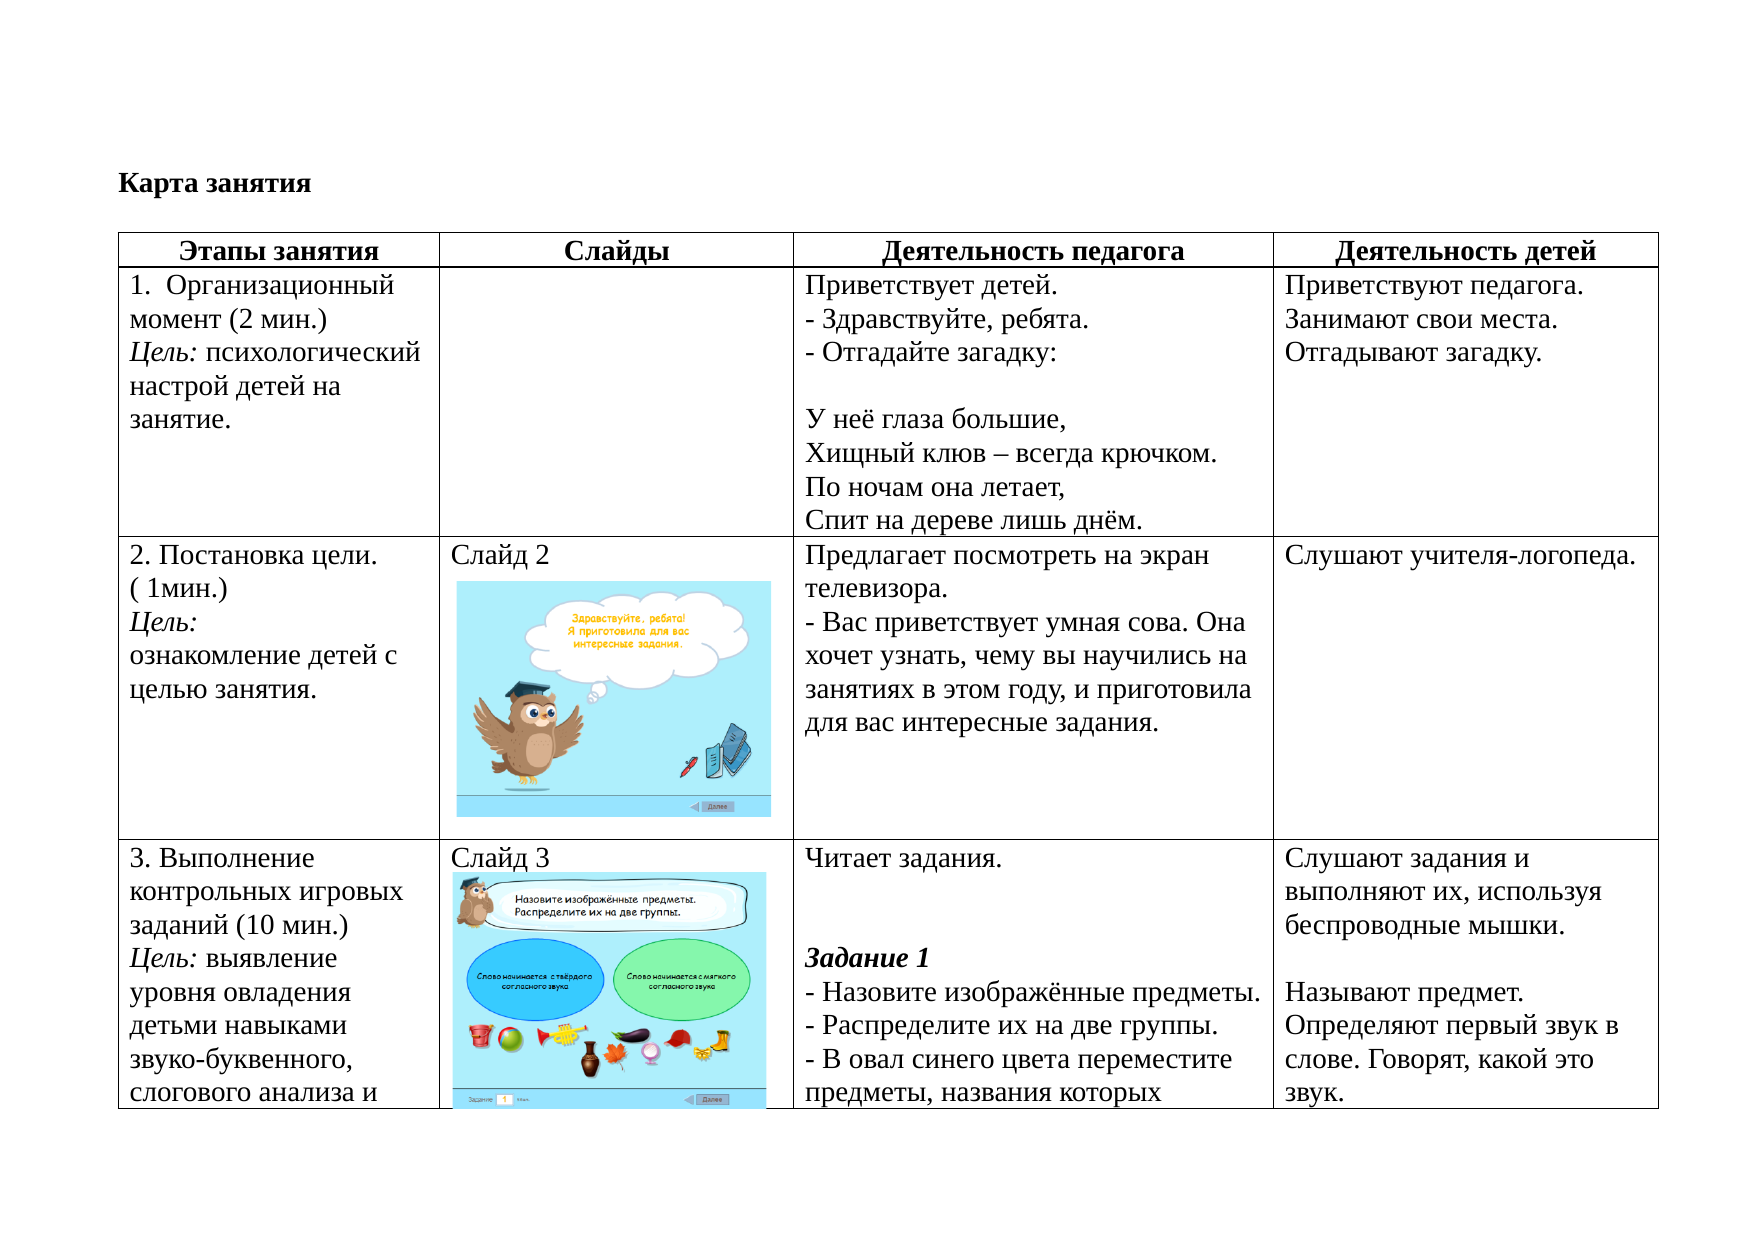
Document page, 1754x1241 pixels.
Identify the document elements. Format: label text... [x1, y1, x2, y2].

table_cell Приветствуют педагога. Занимают свои места. Отгадывают загадку. [1274, 268, 1658, 536]
picture [452, 872, 767, 1109]
table_cell Предлагает посмотреть на экран телевизора. - Вас приветствует умная сова. Она хочет узнать, чему вы научились на занятиях в этом году, и приготовила для вас интересные задания. [794, 537, 1273, 839]
picture [456, 581, 772, 817]
text Карта занятия [118, 165, 1636, 198]
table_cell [440, 840, 793, 1108]
table_cell 1. Организационный момент (2 мин.) Цель: психологический настрой детей на занятие. [119, 268, 439, 536]
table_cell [794, 840, 1273, 1108]
table_header Деятельность педагога [794, 233, 1273, 266]
table_cell 2. Постановка цели. ( 1мин.) Цель: ознакомление детей с целью занятия. [119, 537, 439, 839]
table_cell [440, 268, 793, 536]
table_header Слайды [440, 233, 793, 266]
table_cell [119, 840, 439, 1108]
table_header Этапы занятия [119, 233, 439, 266]
table_cell Слайд 2 [440, 537, 793, 839]
table_cell Слушают учителя-логопеда. [1274, 537, 1658, 839]
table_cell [1274, 840, 1658, 1108]
table_cell Приветствует детей. - Здравствуйте, ребята. - Отгадайте загадку: У неё глаза большие, Хищный клюв – всегда крючком. По ночам она летает, Спит на дереве лишь днём. [794, 268, 1273, 536]
table_header Деятельность детей [1274, 233, 1658, 266]
